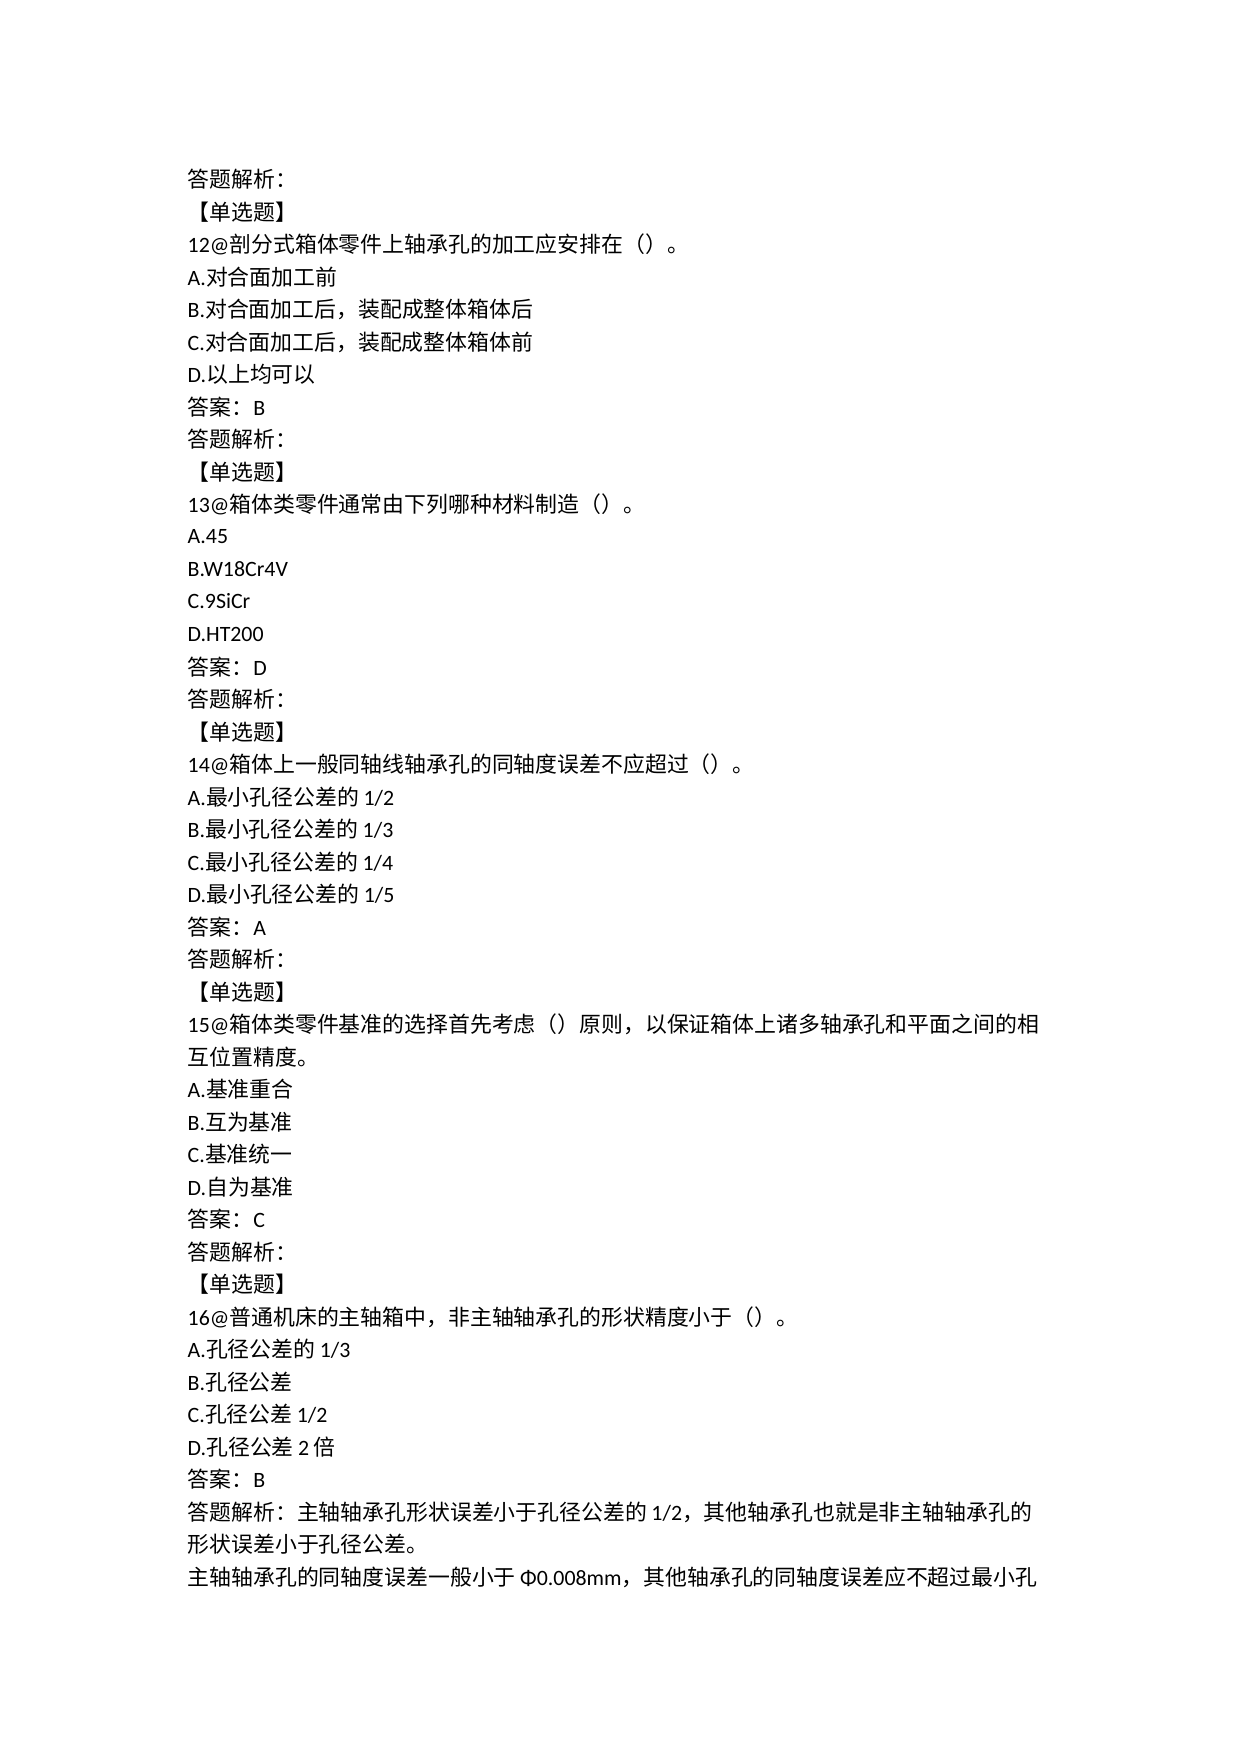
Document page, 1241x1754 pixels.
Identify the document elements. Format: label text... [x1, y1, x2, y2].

text 答题解析： [187, 682, 1053, 714]
text A.45 [187, 519, 1053, 552]
text D.HT200 [187, 617, 1053, 649]
text 答题解析：主轴轴承孔形状误差小于孔径公差的1/2，其他轴承孔也就是非主轴轴承孔的形状误差小于孔径公差。 [187, 1494, 1053, 1559]
text 答案：C [187, 1202, 1053, 1234]
text A.最小孔径公差的1/2 [187, 779, 1053, 812]
text B.互为基准 [187, 1104, 1053, 1137]
text 答案：B [187, 389, 1053, 422]
text 14@箱体上一般同轴线轴承孔的同轴度误差不应超过（）。 [187, 747, 1053, 779]
text 答案：A [187, 909, 1053, 942]
text D.自为基准 [187, 1169, 1053, 1202]
text 答题解析： [187, 942, 1053, 974]
text 答案：B [187, 1462, 1053, 1494]
text A.对合面加工前 [187, 259, 1053, 292]
text 答题解析： [187, 162, 1053, 194]
text B.W18Cr4V [187, 552, 1053, 584]
text 15@箱体类零件基准的选择首先考虑（）原则，以保证箱体上诸多轴承孔和平面之间的相互位置精度。 [187, 1007, 1053, 1072]
text 13@箱体类零件通常由下列哪种材料制造（）。 [187, 487, 1053, 519]
text C.最小孔径公差的1/4 [187, 844, 1053, 877]
text B.对合面加工后，装配成整体箱体后 [187, 292, 1053, 324]
text C.9SiCr [187, 584, 1053, 617]
text 答题解析： [187, 422, 1053, 454]
text A.基准重合 [187, 1072, 1053, 1104]
text B.孔径公差 [187, 1364, 1053, 1397]
text C.基准统一 [187, 1137, 1053, 1169]
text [187, 1559, 1053, 1592]
text 【单选题】 [187, 974, 1053, 1007]
text 12@剖分式箱体零件上轴承孔的加工应安排在（）。 [187, 227, 1053, 259]
text B.最小孔径公差的1/3 [187, 812, 1053, 844]
text 【单选题】 [187, 194, 1053, 227]
text C.孔径公差1/2 [187, 1397, 1053, 1429]
text 答案：D [187, 649, 1053, 682]
text 16@普通机床的主轴箱中，非主轴轴承孔的形状精度小于（）。 [187, 1299, 1053, 1332]
text D.孔径公差2倍 [187, 1429, 1053, 1462]
text 【单选题】 [187, 454, 1053, 487]
text A.孔径公差的1/3 [187, 1332, 1053, 1364]
text 答题解析： [187, 1234, 1053, 1267]
text 【单选题】 [187, 714, 1053, 747]
text C.对合面加工后，装配成整体箱体前 [187, 324, 1053, 357]
text D.以上均可以 [187, 357, 1053, 389]
text 【单选题】 [187, 1267, 1053, 1299]
text D.最小孔径公差的1/5 [187, 877, 1053, 909]
